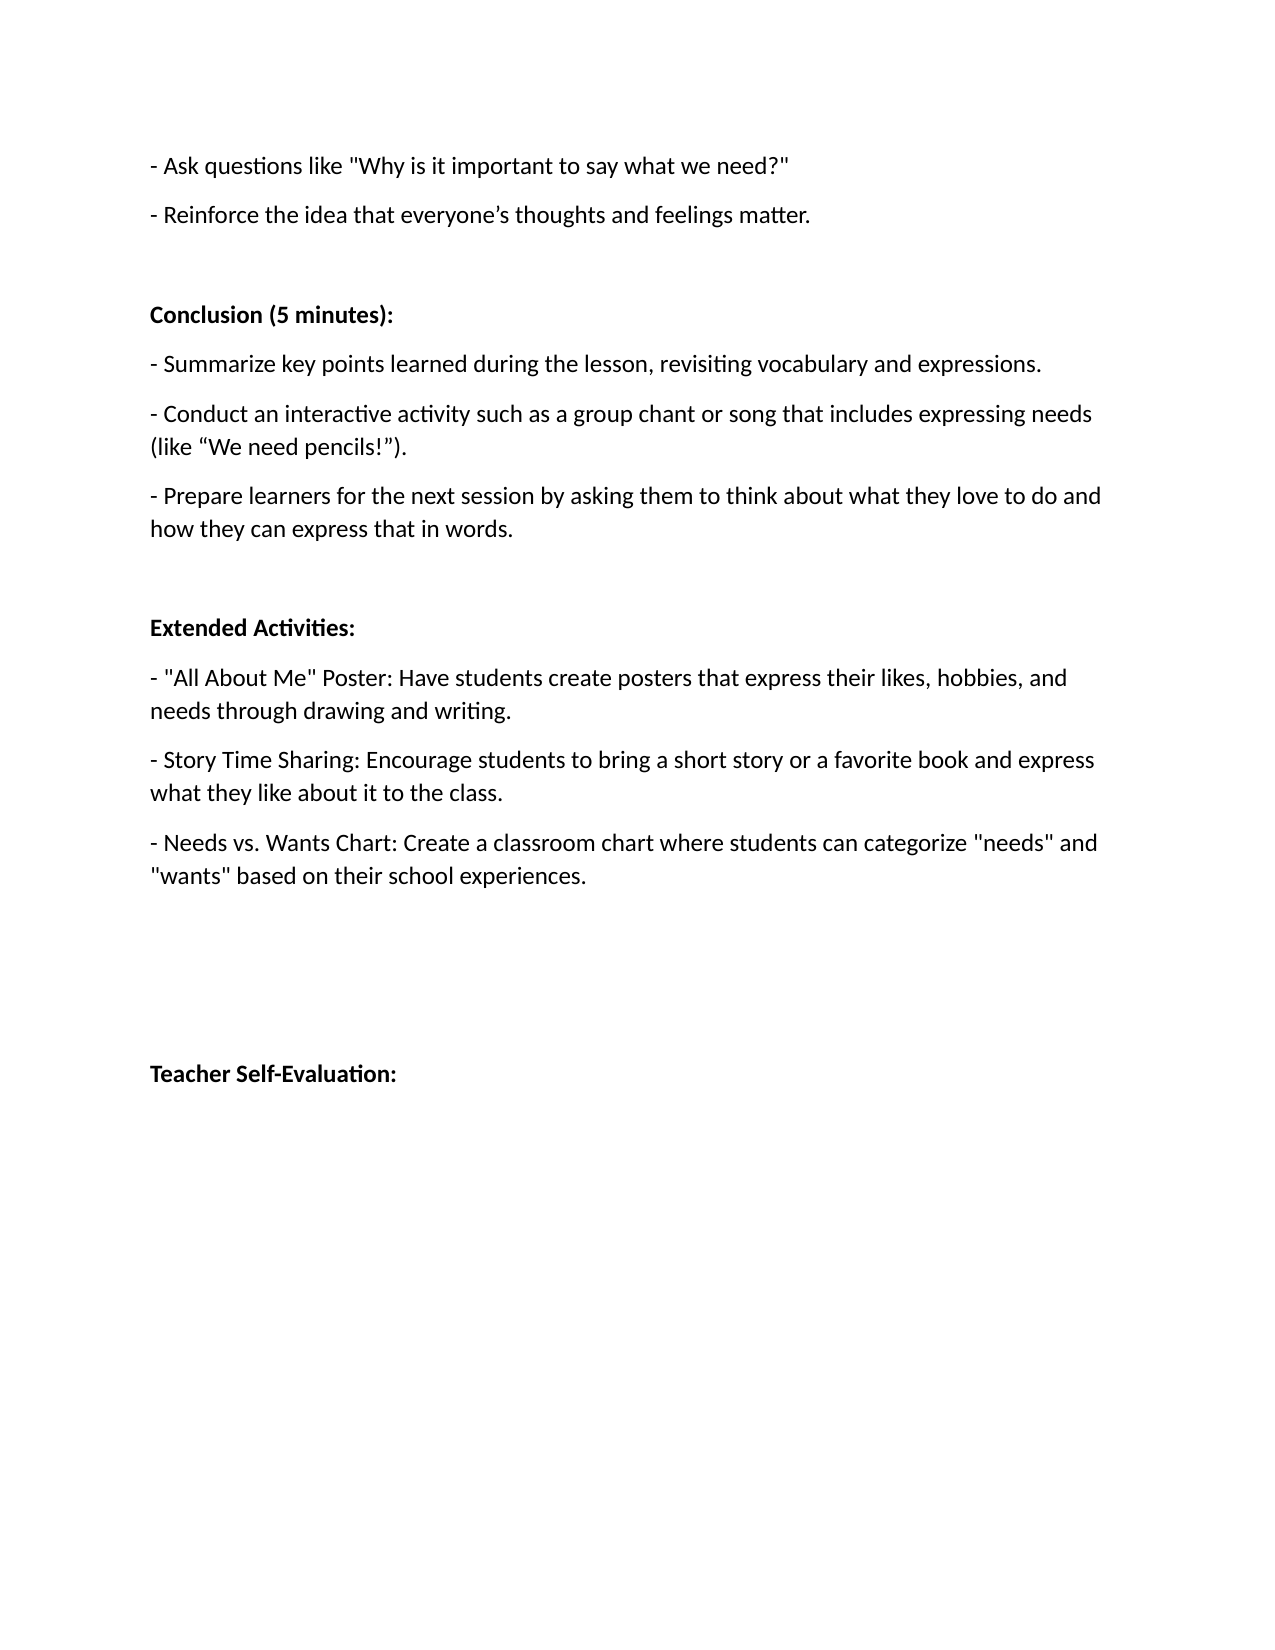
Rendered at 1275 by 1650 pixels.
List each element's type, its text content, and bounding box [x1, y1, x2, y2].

text - "All About Me" Poster: Have students create posters that express their likes, hobbies, and needs through drawing and writing. [150, 662, 1125, 726]
text - Story Time Sharing: Encourage students to bring a short story or a favorite book and express what they like about it to the class. [150, 744, 1125, 808]
text - Ask questions like "Why is it important to say what we need?" [150, 150, 1125, 181]
text - Needs vs. Wants Chart: Create a classroom chart where students can categorize "needs" and "wants" based on their school experiences. [150, 827, 1125, 891]
text - Reinforce the idea that everyone’s thoughts and feelings matter. [150, 199, 1125, 230]
text - Summarize key points learned during the lesson, revisiting vocabulary and expressions. [150, 348, 1125, 379]
text Teacher Self-Evaluation: [150, 1058, 1125, 1089]
text Conclusion (5 minutes): [150, 299, 1125, 329]
text - Conduct an interactive activity such as a group chant or song that includes expressing needs (like “We need pencils!”). [150, 398, 1125, 461]
text - Prepare learners for the next session by asking them to think about what they love to do and how they can express that in words. [150, 480, 1125, 544]
text Extended Activities: [150, 612, 1125, 643]
